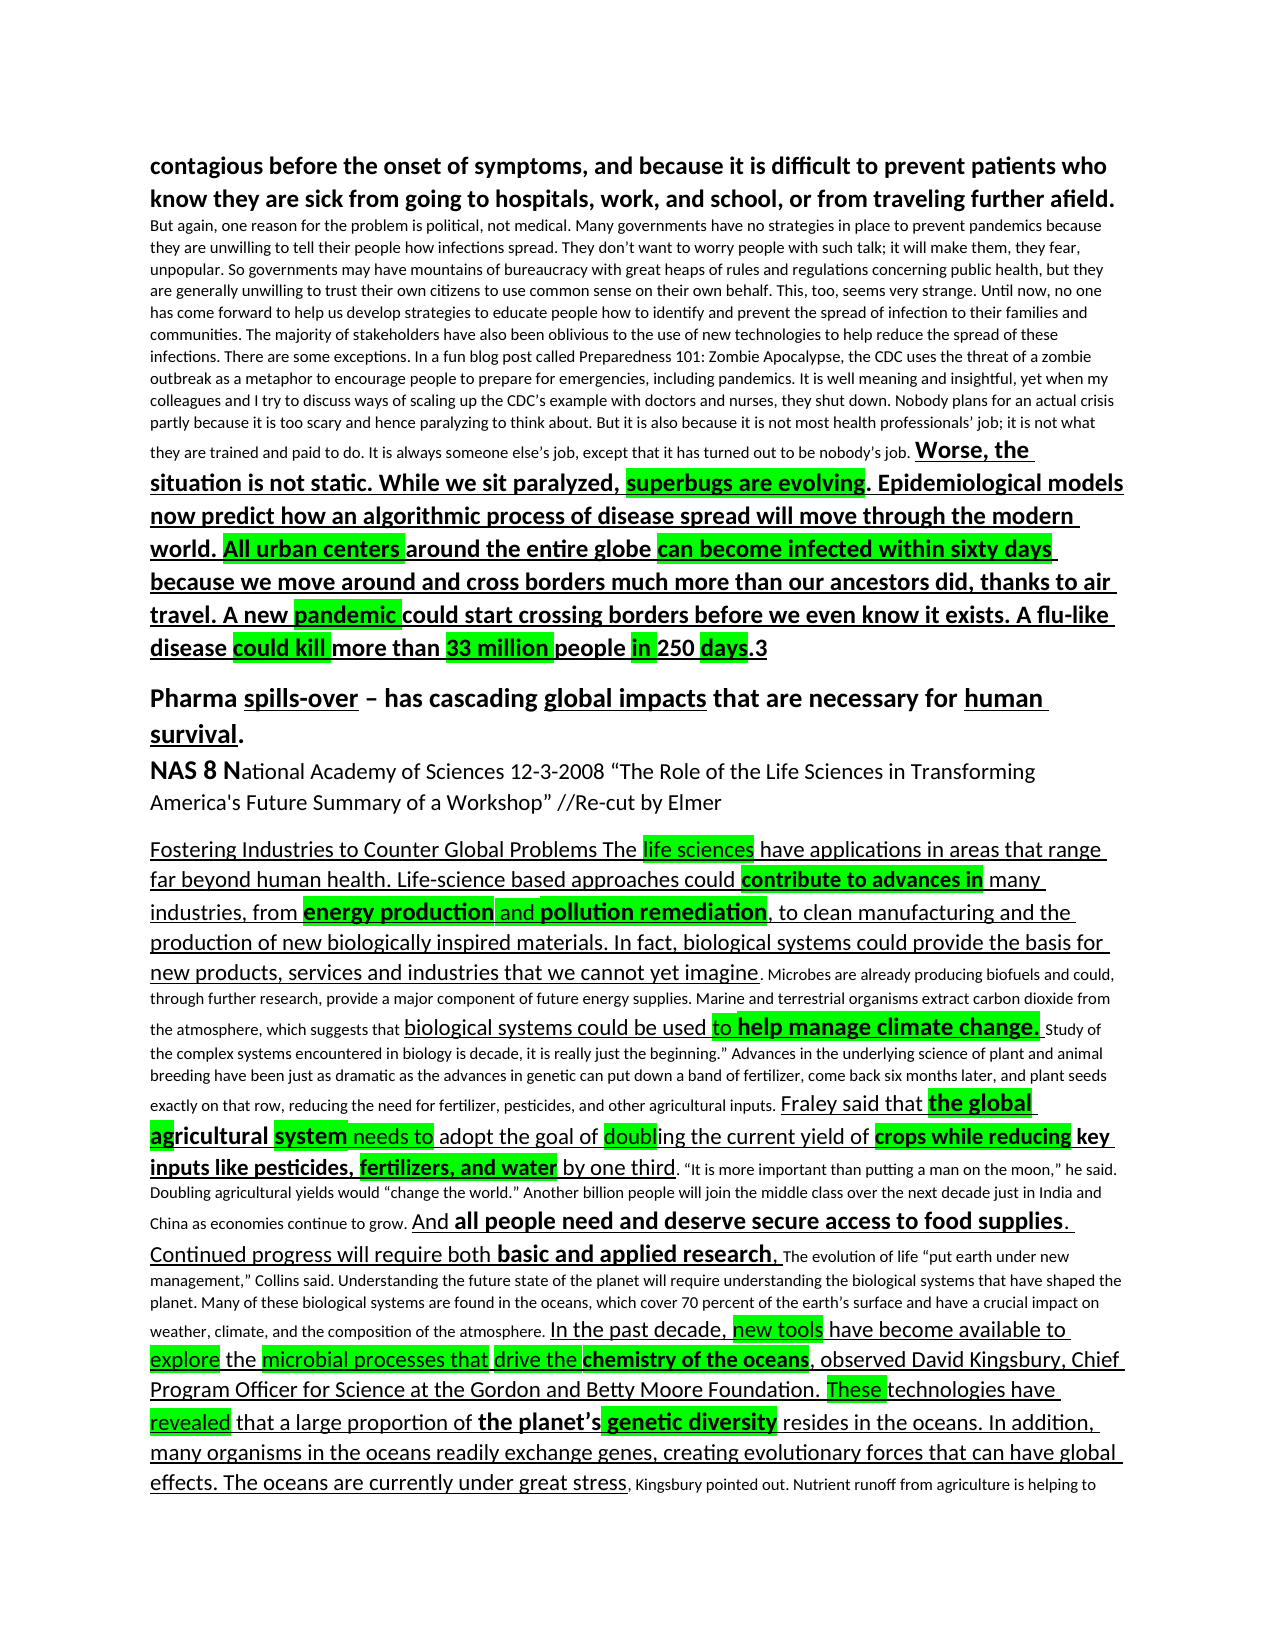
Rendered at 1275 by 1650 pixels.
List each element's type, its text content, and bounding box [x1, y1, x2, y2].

text NAS 8 National Academy of Sciences 12-3-2008 “The Role of the Life Sciences in Transforming America's Future Summary of a Workshop” //Re-cut by Elmer [150, 753, 1125, 816]
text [150, 1371, 1125, 1497]
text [150, 150, 1125, 663]
subtitle Pharma spills-over – has cascading global impacts that are necessary for human survival. [150, 682, 1125, 750]
